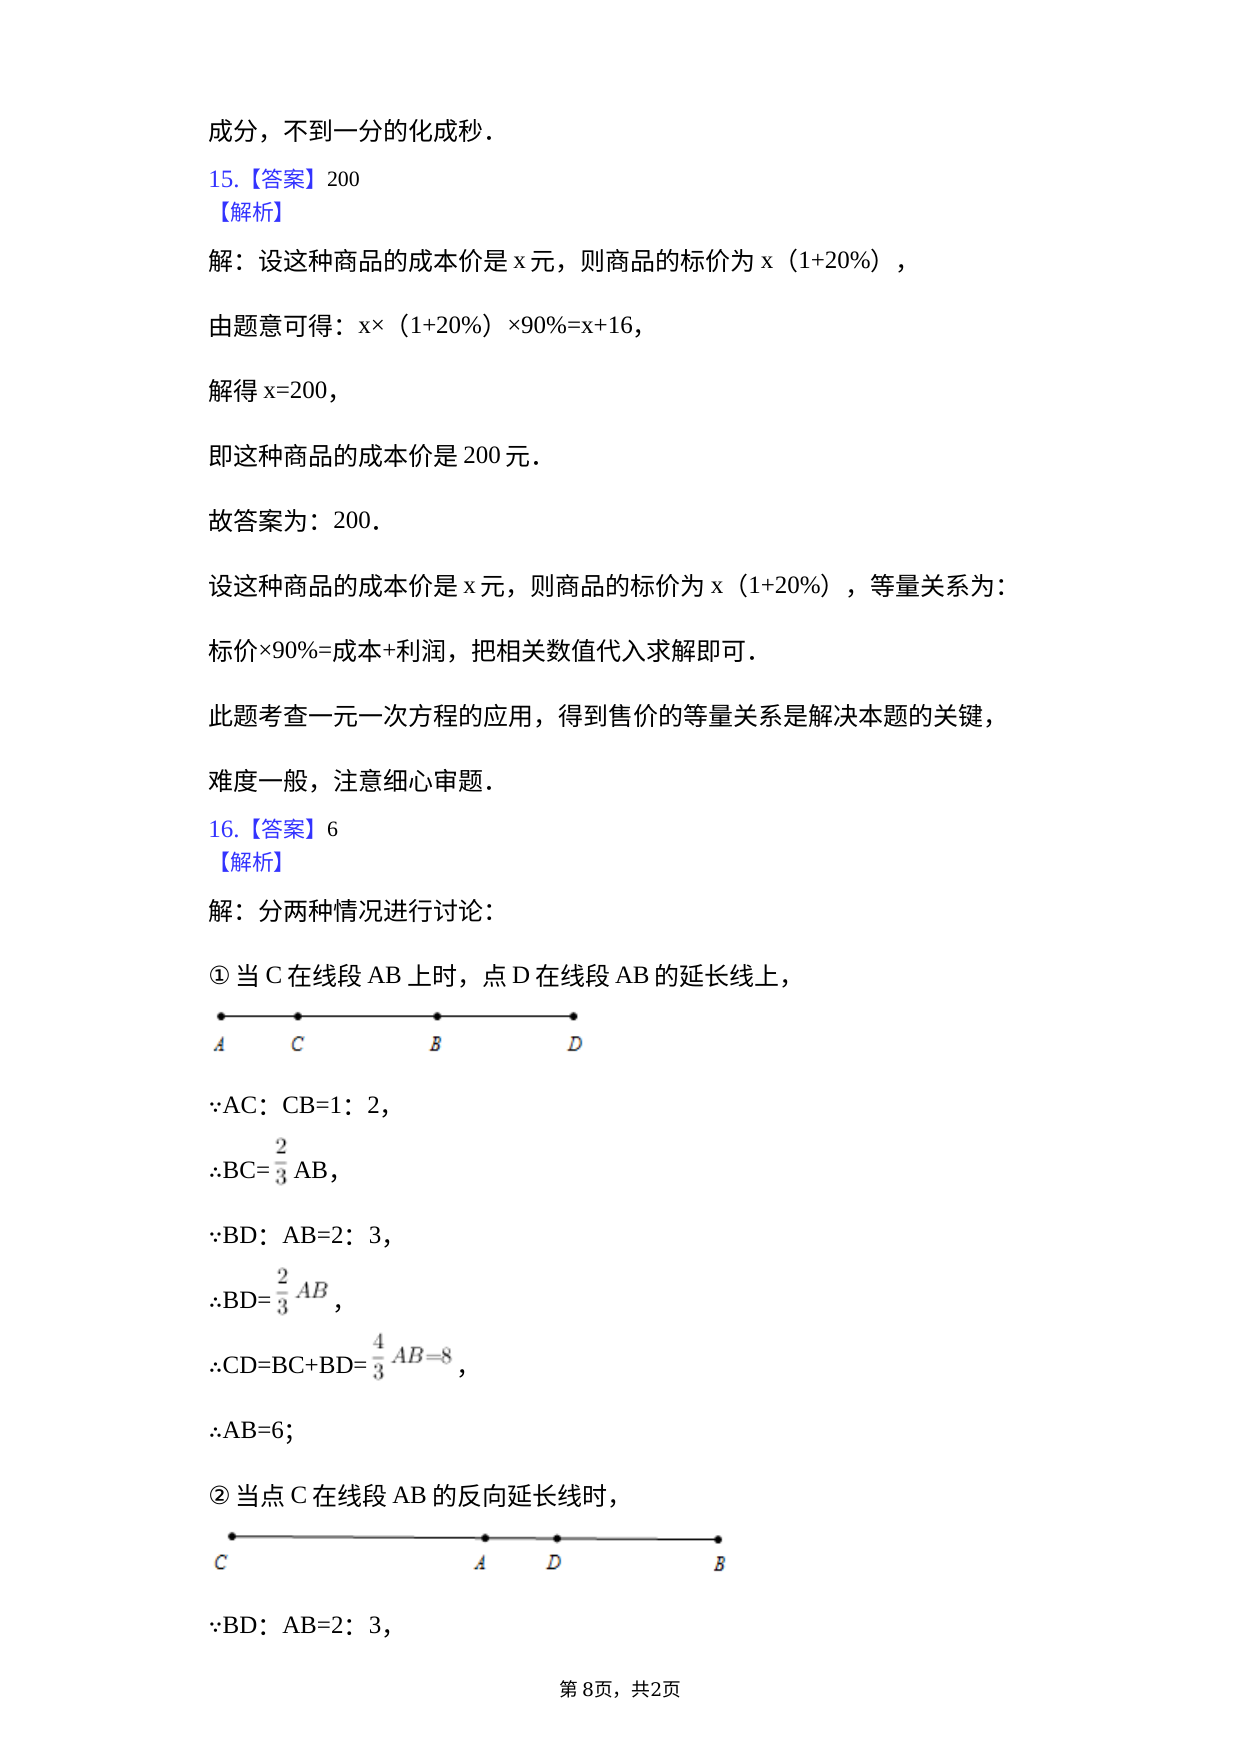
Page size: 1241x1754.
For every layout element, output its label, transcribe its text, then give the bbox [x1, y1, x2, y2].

picture [208, 1006, 587, 1056]
picture [269, 1136, 294, 1189]
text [208, 97, 1032, 162]
picture [367, 1331, 457, 1384]
picture [271, 1266, 333, 1319]
list 15.【答案】200 【解析】 [208, 162, 1032, 227]
picture [208, 1526, 730, 1576]
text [208, 877, 1032, 1657]
list 16.【答案】6 【解析】 [208, 812, 1032, 877]
text 解：设这种商品的成本价是x元，则商品的标价为x（1+20%）， 由题意可得：x×（1+20%）×90%=x+16， 解得x=200， 即这种商品的成本价是200元． 故答案为：200． 设这种商品的成本价是x元，则商品的标价为x（1+20%），等量关系为：标价×90%=成本+利润，把相关数值代入求解即可． 此题考查一元一次方程的应用，得到售价的等量关系是解决本题的关键，难度一般，注意细心审题． [208, 227, 1032, 812]
